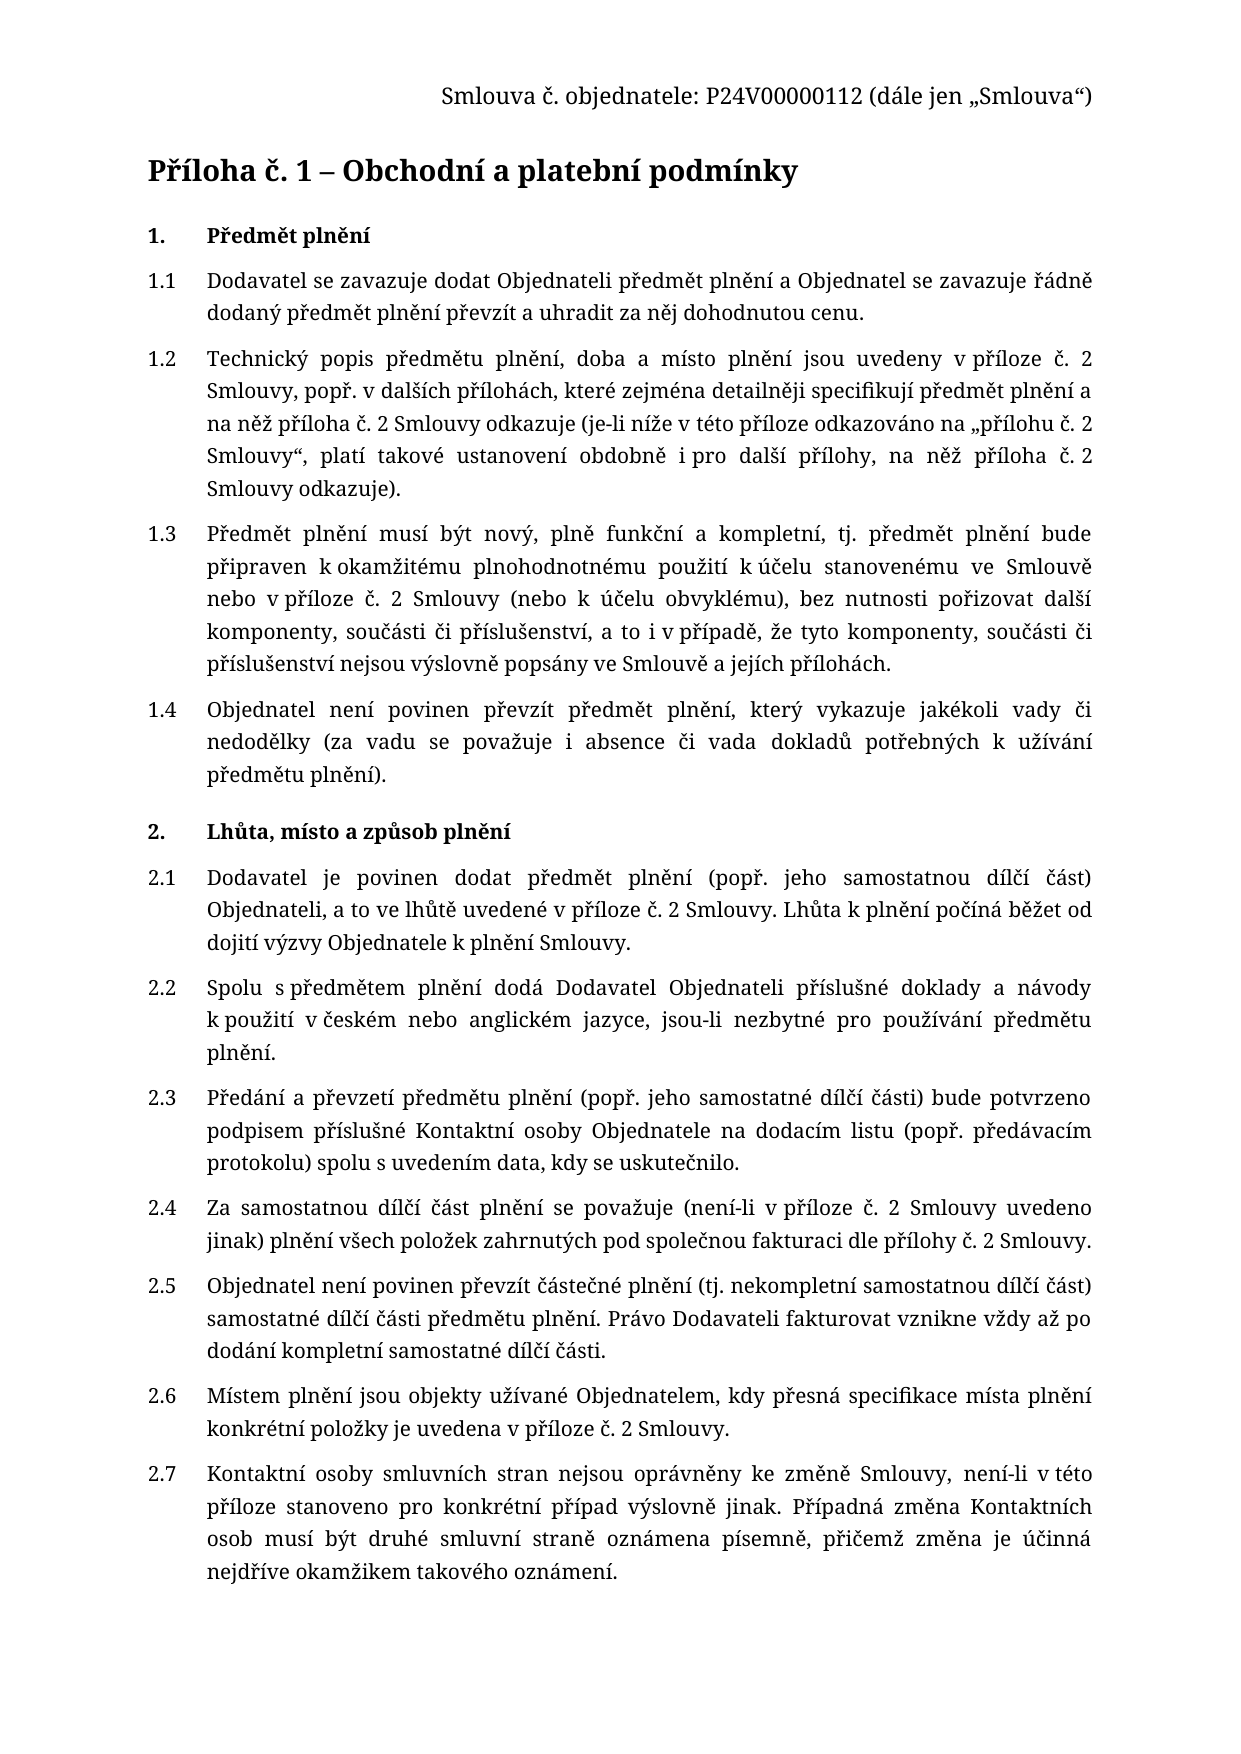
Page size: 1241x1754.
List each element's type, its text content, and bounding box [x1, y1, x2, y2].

list Objednatel není povinen převzít částečné plnění (tj. nekompletní samostatnou dílčí část) samostatné dílčí části předmětu plnění. Právo Dodavateli fakturovat vznikne vždy až po dodání kompletní samostatné dílčí části. [148, 1271, 1093, 1365]
list Dodavatel je povinen dodat předmět plnění (popř. jeho samostatnou dílčí část) Objednateli, a to ve lhůtě uvedené v příloze č. 2 Smlouvy. Lhůta k plnění počíná běžet od dojití výzvy Objednatele k plnění Smlouvy. [148, 863, 1093, 956]
list Spolu s předmětem plnění dodá Dodavatel Objednateli příslušné doklady a návody k použití v českém nebo anglickém jazyce, jsou-li nezbytné pro používání předmětu plnění. [148, 973, 1093, 1067]
list Dodavatel se zavazuje dodat Objednateli předmět plnění a Objednatel se zavazuje řádně dodaný předmět plnění převzít a uhradit za něj dohodnutou cenu. [148, 266, 1093, 327]
list Objednatel není povinen převzít předmět plnění, který vykazuje jakékoli vady či nedodělky (za vadu se považuje i absence či vada dokladů potřebných k užívání předmětu plnění). [148, 695, 1093, 788]
list Předání a převzetí předmětu plnění (popř. jeho samostatné dílčí části) bude potvrzeno podpisem příslušné Kontaktní osoby Objednatele na dodacím listu (popř. předávacím protokolu) spolu s uvedením data, kdy se uskutečnilo. [148, 1083, 1093, 1177]
list Místem plnění jsou objekty užívané Objednatelem, kdy přesná specifikace místa plnění konkrétní položky je uvedena v příloze č. 2 Smlouvy. [148, 1382, 1093, 1443]
text Příloha č. 1 – Obchodní a platební podmínky [148, 150, 1093, 190]
list Technický popis předmětu plnění, doba a místo plnění jsou uvedeny v příloze č. 2 Smlouvy, popř. v dalších přílohách, které zejména detailněji specifikují předmět plnění a na něž příloha č. 2 Smlouvy odkazuje (je-li níže v této příloze odkazováno na „přílohu č. 2 Smlouvy“, platí takové ustanovení obdobně i pro další přílohy, na něž příloha č. 2 Smlouvy odkazuje). [148, 344, 1093, 502]
list Předmět plnění [148, 221, 1093, 249]
list Předmět plnění musí být nový, plně funkční a kompletní, tj. předmět plnění bude připraven k okamžitému plnohodnotnému použití k účelu stanovenému ve Smlouvě nebo v příloze č. 2 Smlouvy (nebo k účelu obvyklému), bez nutnosti pořizovat další komponenty, součásti či příslušenství, a to i v případě, že tyto komponenty, součásti či příslušenství nejsou výslovně popsány ve Smlouvě a jejích přílohách. [148, 519, 1093, 678]
list Za samostatnou dílčí část plnění se považuje (není-li v příloze č. 2 Smlouvy uvedeno jinak) plnění všech položek zahrnutých pod společnou fakturaci dle přílohy č. 2 Smlouvy. [148, 1193, 1093, 1254]
list Kontaktní osoby smluvních stran nejsou oprávněny ke změně Smlouvy, není-li v této příloze stanoveno pro konkrétní případ výslovně jinak. Případná změna Kontaktních osob musí být druhé smluvní straně oznámena písemně, přičemž změna je účinná nejdříve okamžikem takového oznámení. [148, 1459, 1093, 1586]
list Lhůta, místo a způsob plnění [148, 817, 1093, 846]
